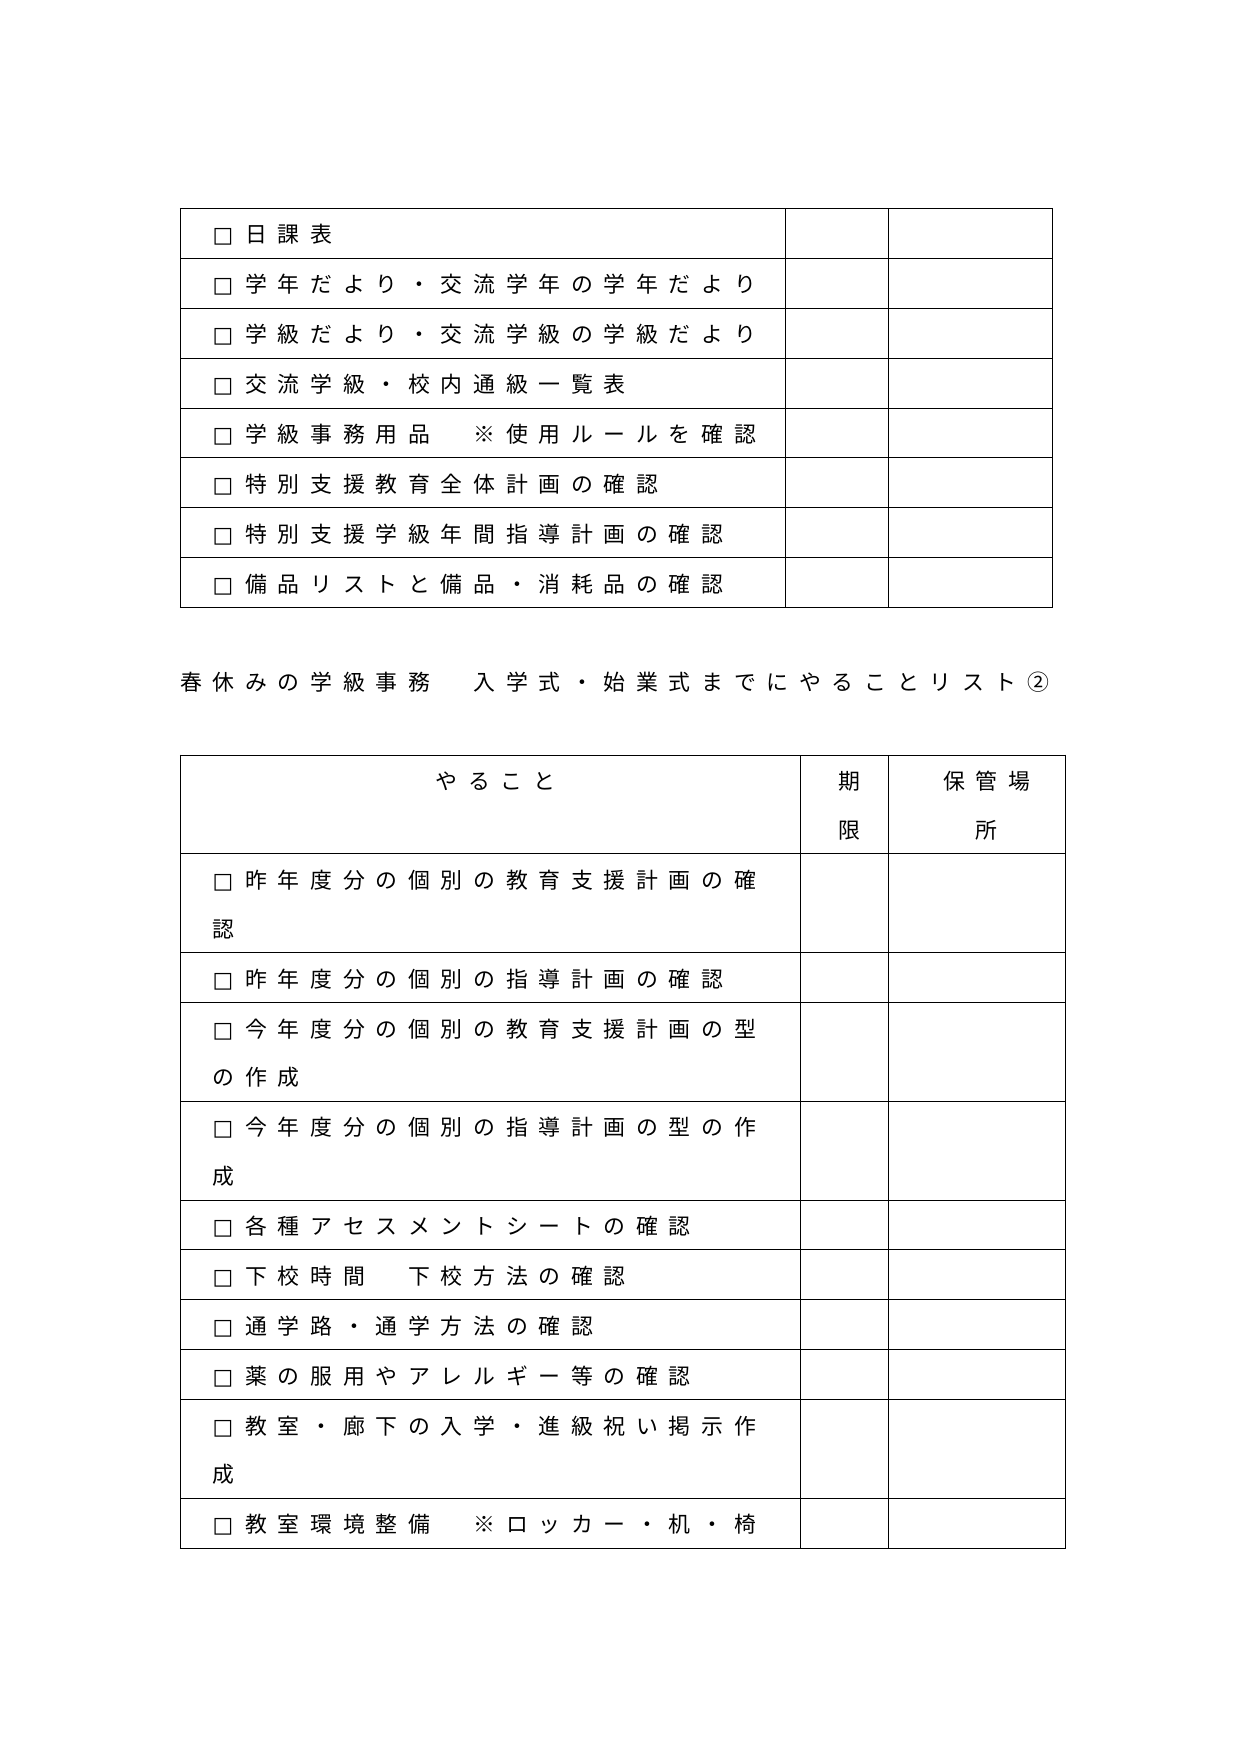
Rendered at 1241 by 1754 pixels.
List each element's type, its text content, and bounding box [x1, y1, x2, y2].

table_header 期限 [801, 756, 888, 853]
table_cell □特別支援教育全体計画の確認 [181, 458, 785, 507]
table_cell [786, 309, 888, 357]
table_cell [889, 1201, 1065, 1249]
table_header 保管場所 [889, 756, 1065, 853]
table_cell □学級だより・交流学級の学級だより [181, 309, 785, 357]
table_cell □学年だより・交流学年の学年だより [181, 259, 785, 308]
table_cell □下校時間 下校方法の確認 [181, 1250, 800, 1299]
table_cell [889, 1300, 1065, 1349]
table_cell [801, 1250, 888, 1299]
table_cell [801, 1400, 888, 1498]
table_cell [889, 508, 1052, 557]
table_cell □昨年度分の個別の指導計画の確認 [181, 953, 800, 1002]
table_header やること [181, 756, 800, 853]
table_cell □教室環境整備 ※ロッカー・机・椅子 [181, 1499, 800, 1548]
table_cell [889, 1350, 1065, 1399]
table_cell [801, 1350, 888, 1399]
table_cell [889, 558, 1052, 607]
table_cell [801, 854, 888, 952]
table_cell □教室・廊下の入学・進級祝い掲示作成 [181, 1400, 800, 1498]
table_cell [889, 458, 1052, 507]
table_cell □日課表 [181, 209, 785, 258]
table_cell [889, 1499, 1065, 1548]
table_cell □通学路・通学方法の確認 [181, 1300, 800, 1349]
table_cell [889, 1400, 1065, 1498]
table_cell □昨年度分の個別の教育支援計画の確認 [181, 854, 800, 952]
table_cell □交流学級・校内通級一覧表 [181, 359, 785, 407]
table_cell [786, 409, 888, 457]
table_cell [889, 409, 1052, 457]
table_cell □今年度分の個別の教育支援計画の型の作成 [181, 1003, 800, 1101]
table_cell [801, 953, 888, 1002]
table_cell □薬の服用やアレルギー等の確認 [181, 1350, 800, 1399]
table_cell [889, 309, 1052, 357]
table_cell [786, 508, 888, 557]
table_cell [889, 1102, 1065, 1199]
table_cell [786, 209, 888, 258]
table_cell [801, 1300, 888, 1349]
table_cell □今年度分の個別の指導計画の型の作成 [181, 1102, 800, 1199]
table_cell [889, 854, 1065, 952]
table_cell [801, 1201, 888, 1249]
table_cell [889, 1003, 1065, 1101]
table_cell [889, 359, 1052, 407]
table_cell [889, 1250, 1065, 1299]
table_cell [786, 558, 888, 607]
table_cell [801, 1102, 888, 1199]
table_cell [786, 359, 888, 407]
text 春休みの学級事務 入学式・始業式までにやることリスト② [180, 657, 1060, 706]
table_cell [801, 1499, 888, 1548]
table_cell [801, 1003, 888, 1101]
table_cell □各種アセスメントシートの確認 [181, 1201, 800, 1249]
table_cell [889, 953, 1065, 1002]
table_cell [889, 259, 1052, 308]
table_cell □備品リストと備品・消耗品の確認 [181, 558, 785, 607]
table_cell [889, 209, 1052, 258]
table_cell □特別支援学級年間指導計画の確認 [181, 508, 785, 557]
table_cell [786, 259, 888, 308]
table_cell □学級事務用品 ※使用ルールを確認 [181, 409, 785, 457]
table_cell [786, 458, 888, 507]
